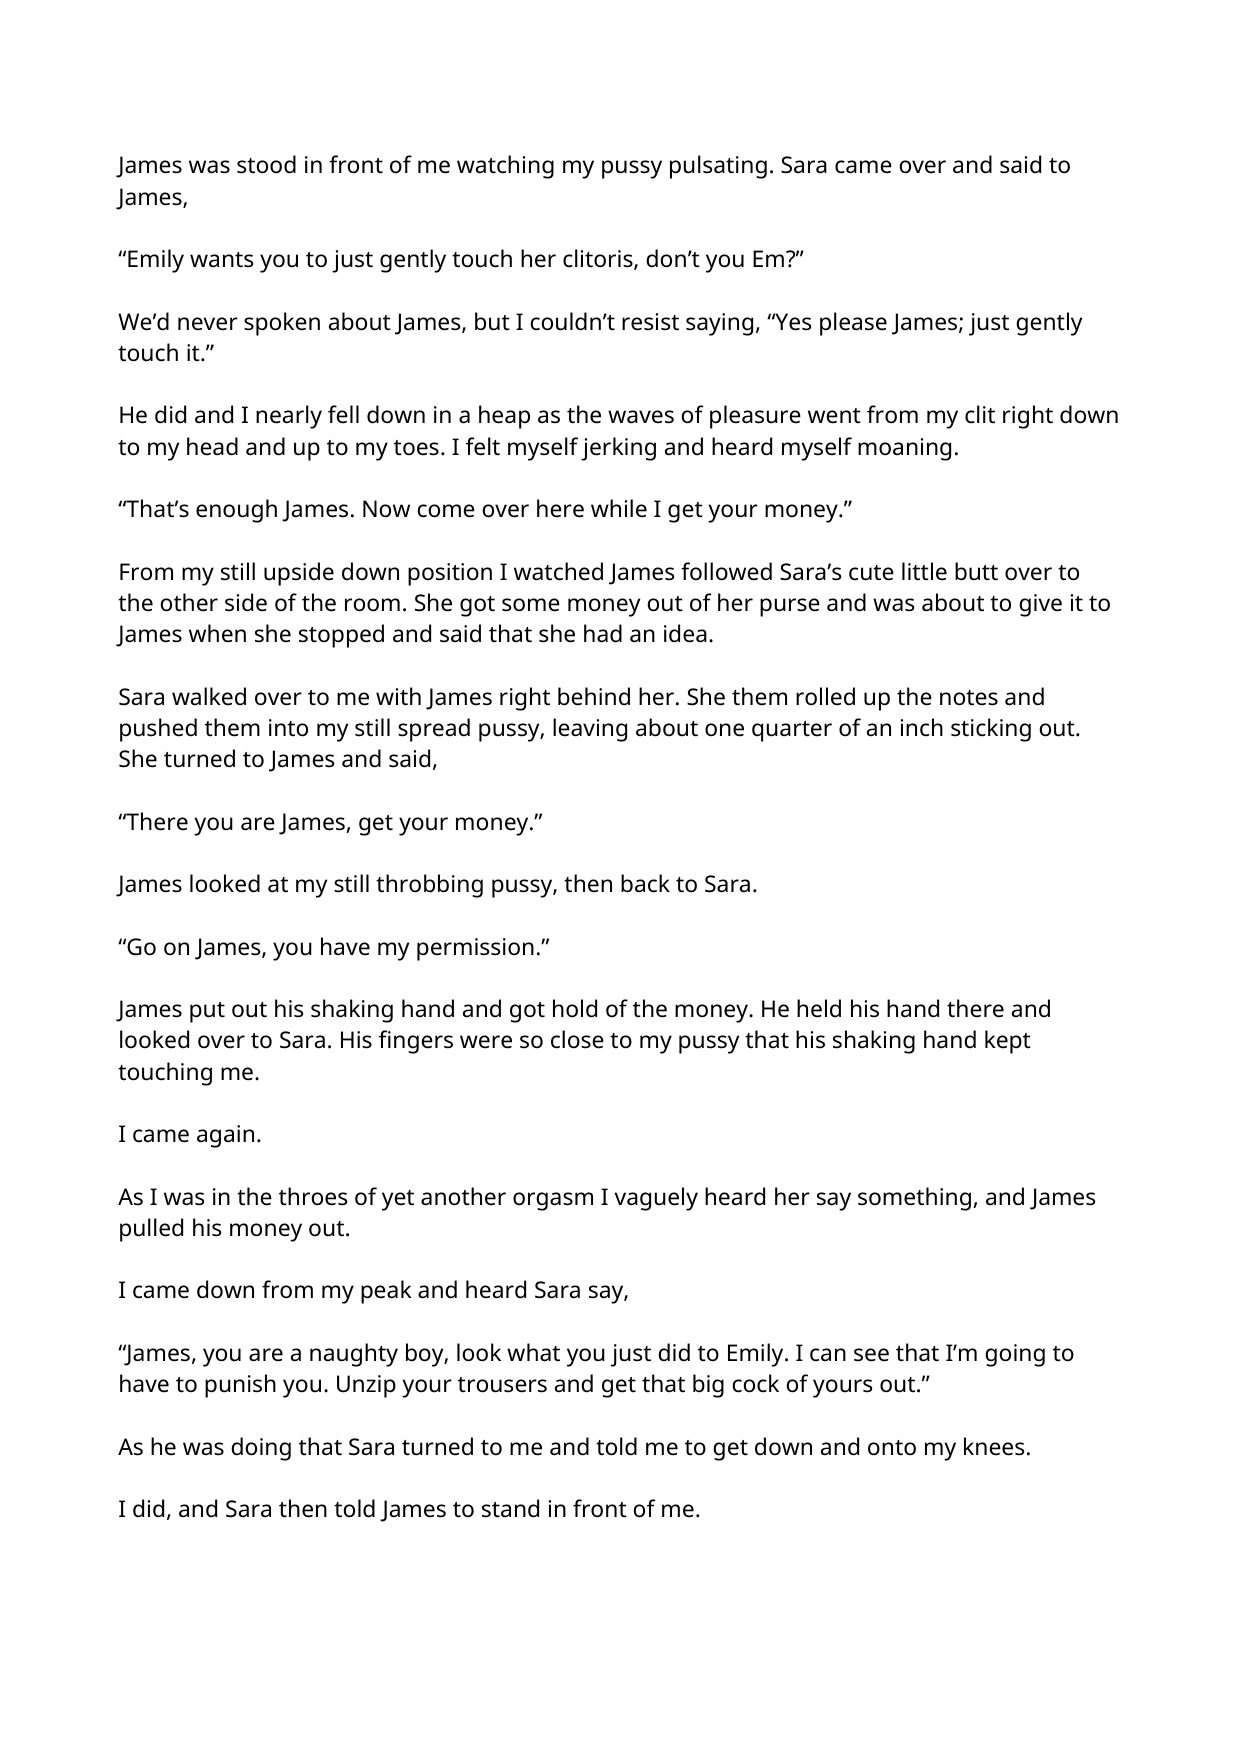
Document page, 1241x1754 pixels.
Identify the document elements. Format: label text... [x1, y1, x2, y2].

text James looked at my still throbbing pussy, then back to Sara. [118, 868, 1122, 899]
text “James, you are a naughty boy, look what you just did to Emily. I can see that I’m going to have to punish you. Unzip your trousers and get that big cock of yours out.” [118, 1337, 1122, 1399]
text “That’s enough James. Now come over here while I get your money.” [118, 493, 1122, 524]
text As he was doing that Sara turned to me and told me to get down and onto my knees. [118, 1431, 1122, 1462]
text We’d never spoken about James, but I couldn’t resist saying, “Yes please James; just gently touch it.” [118, 306, 1122, 368]
text “Go on James, you have my permission.” [118, 931, 1122, 962]
text As I was in the throes of yet another orgasm I vaguely heard her say something, and James pulled his money out. [118, 1181, 1122, 1243]
text “There you are James, get your money.” [118, 806, 1122, 837]
text Sara walked over to me with James right behind her. She them rolled up the notes and pushed them into my still spread pussy, leaving about one quarter of an inch sticking out. She turned to James and said, [118, 681, 1122, 774]
text He did and I nearly fell down in a heap as the waves of pleasure went from my clit right down to my head and up to my toes. I felt myself jerking and heard myself moaning. [118, 399, 1122, 462]
text I came again. [118, 1118, 1122, 1149]
text “Emily wants you to just gently touch her clitoris, don’t you Em?” [118, 243, 1122, 274]
text I came down from my peak and heard Sara say, [118, 1274, 1122, 1306]
text I did, and Sara then told James to stand in front of me. [118, 1493, 1122, 1524]
text James put out his shaking hand and got hold of the money. He held his hand there and looked over to Sara. His fingers were so close to my pussy that his shaking hand kept touching me. [118, 993, 1122, 1087]
text From my still upside down position I watched James followed Sara’s cute little butt over to the other side of the room. She got some money out of her purse and was about to give it to James when she stopped and said that she had an idea. [118, 556, 1122, 649]
text James was stood in front of me watching my pussy pulsating. Sara came over and said to James, [118, 149, 1122, 212]
